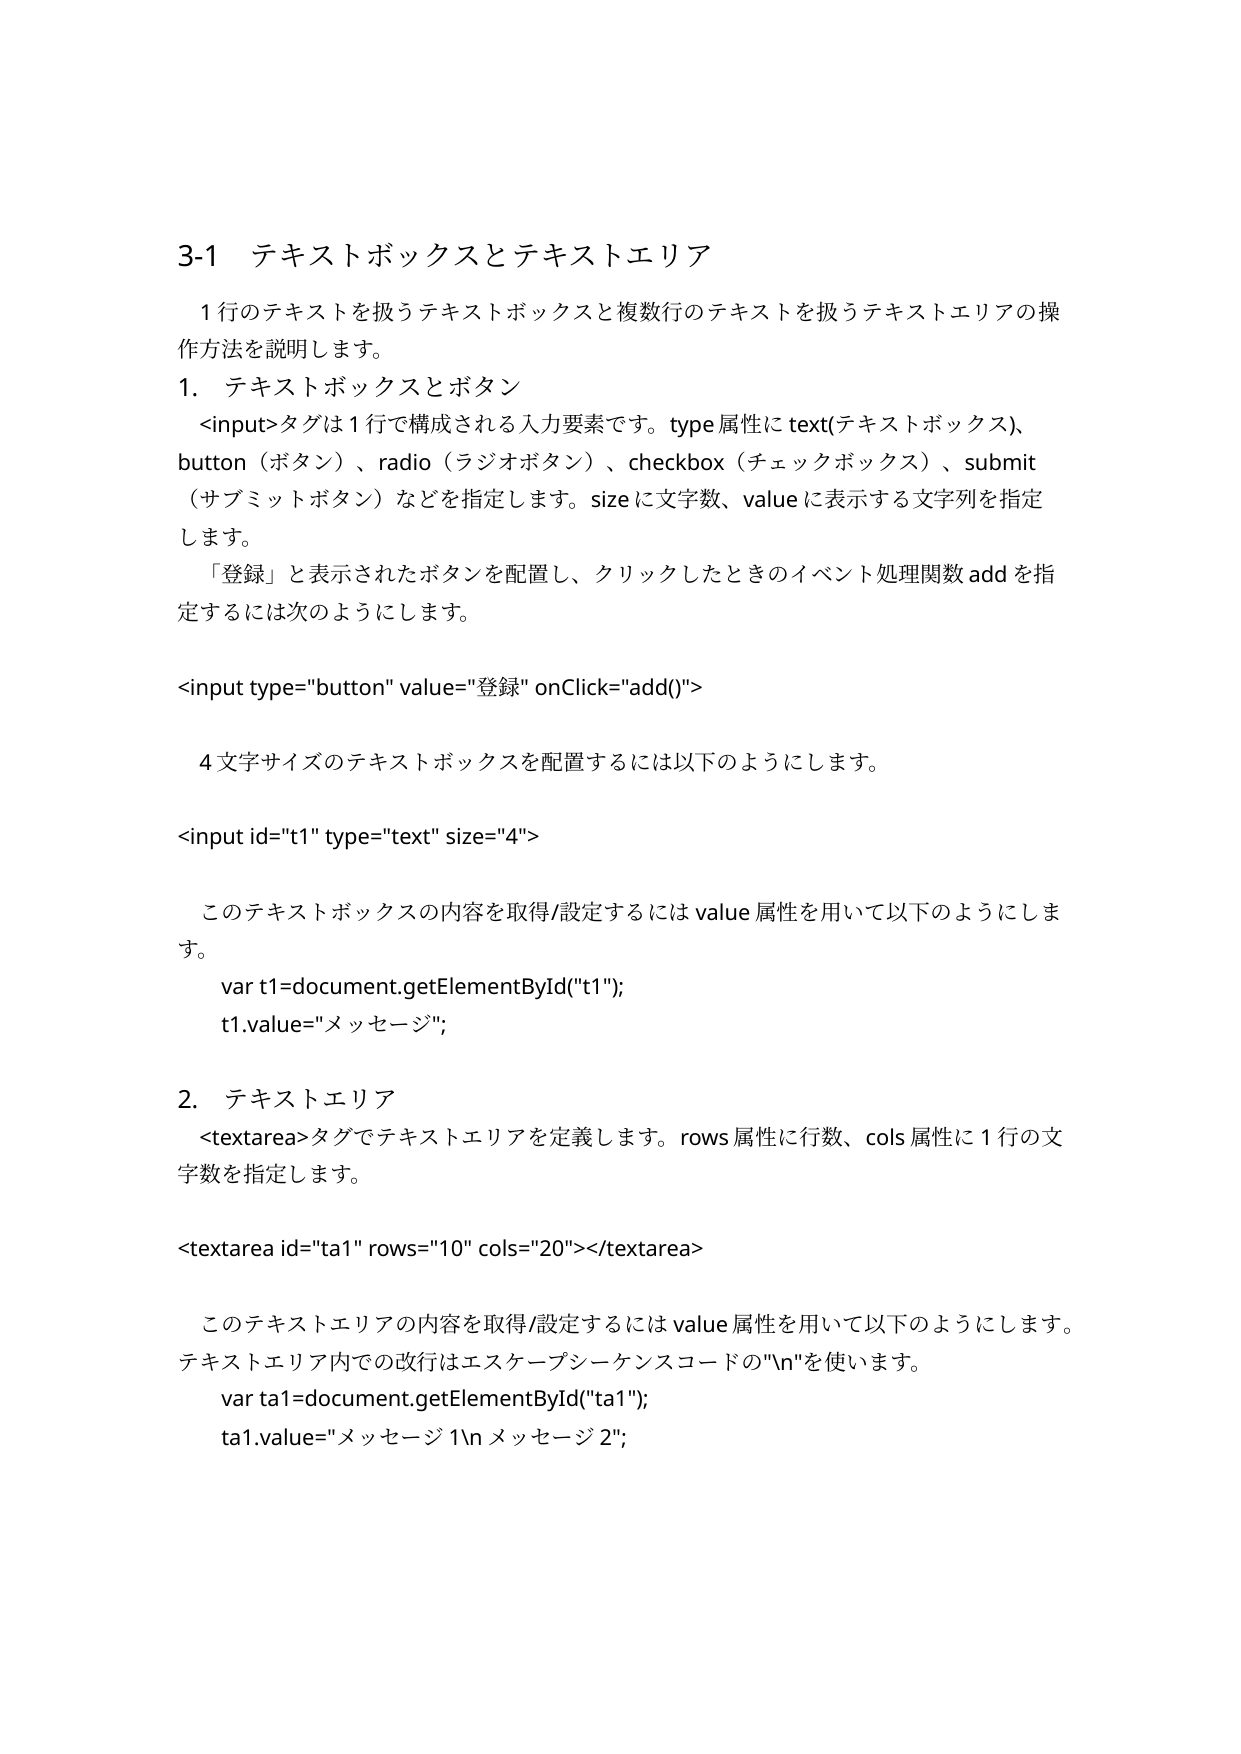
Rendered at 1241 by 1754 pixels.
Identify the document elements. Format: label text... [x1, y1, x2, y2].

text <input>タグは1行で構成される入力要素です。type属性にtext(テキストボックス)、button（ボタン）、radio（ラジオボタン）、checkbox（チェックボックス）、submit（サブミットボタン）などを指定します。sizeに文字数、valueに表示する文字列を指定します。 [177, 404, 1063, 554]
text t1.value="メッセージ"; [177, 1004, 1063, 1042]
text 3-1 テキストボックスとテキストエリア [177, 217, 1063, 292]
text このテキストボックスの内容を取得/設定するにはvalue属性を用いて以下のようにします。 [177, 892, 1063, 967]
text 4文字サイズのテキストボックスを配置するには以下のようにします。 [177, 742, 1063, 779]
text var ta1=document.getElementById("ta1"); [177, 1379, 1063, 1417]
text var t1=document.getElementById("t1"); [177, 967, 1063, 1004]
text <textarea>タグでテキストエリアを定義します。rows属性に行数、cols属性に1行の文字数を指定します。 [177, 1117, 1063, 1192]
text ta1.value="メッセージ1\nメッセージ2"; [177, 1417, 1063, 1454]
text 1. テキストボックスとボタン [177, 367, 1063, 404]
text 「登録」と表示されたボタンを配置し、クリックしたときのイベント処理関数addを指定するには次のようにします。 [177, 554, 1063, 629]
text 1行のテキストを扱うテキストボックスと複数行のテキストを扱うテキストエリアの操作方法を説明します。 [177, 292, 1063, 367]
text このテキストエリアの内容を取得/設定するにはvalue属性を用いて以下のようにします。テキストエリア内での改行はエスケープシーケンスコードの"\n"を使います。 [177, 1304, 1063, 1379]
text 2. テキストエリア [177, 1079, 1063, 1117]
text <textarea id="ta1" rows="10" cols="20"></textarea> [177, 1229, 1063, 1267]
text <input id="t1" type="text" size="4"> [177, 817, 1063, 854]
text <input type="button" value="登録" onClick="add()"> [177, 667, 1063, 704]
